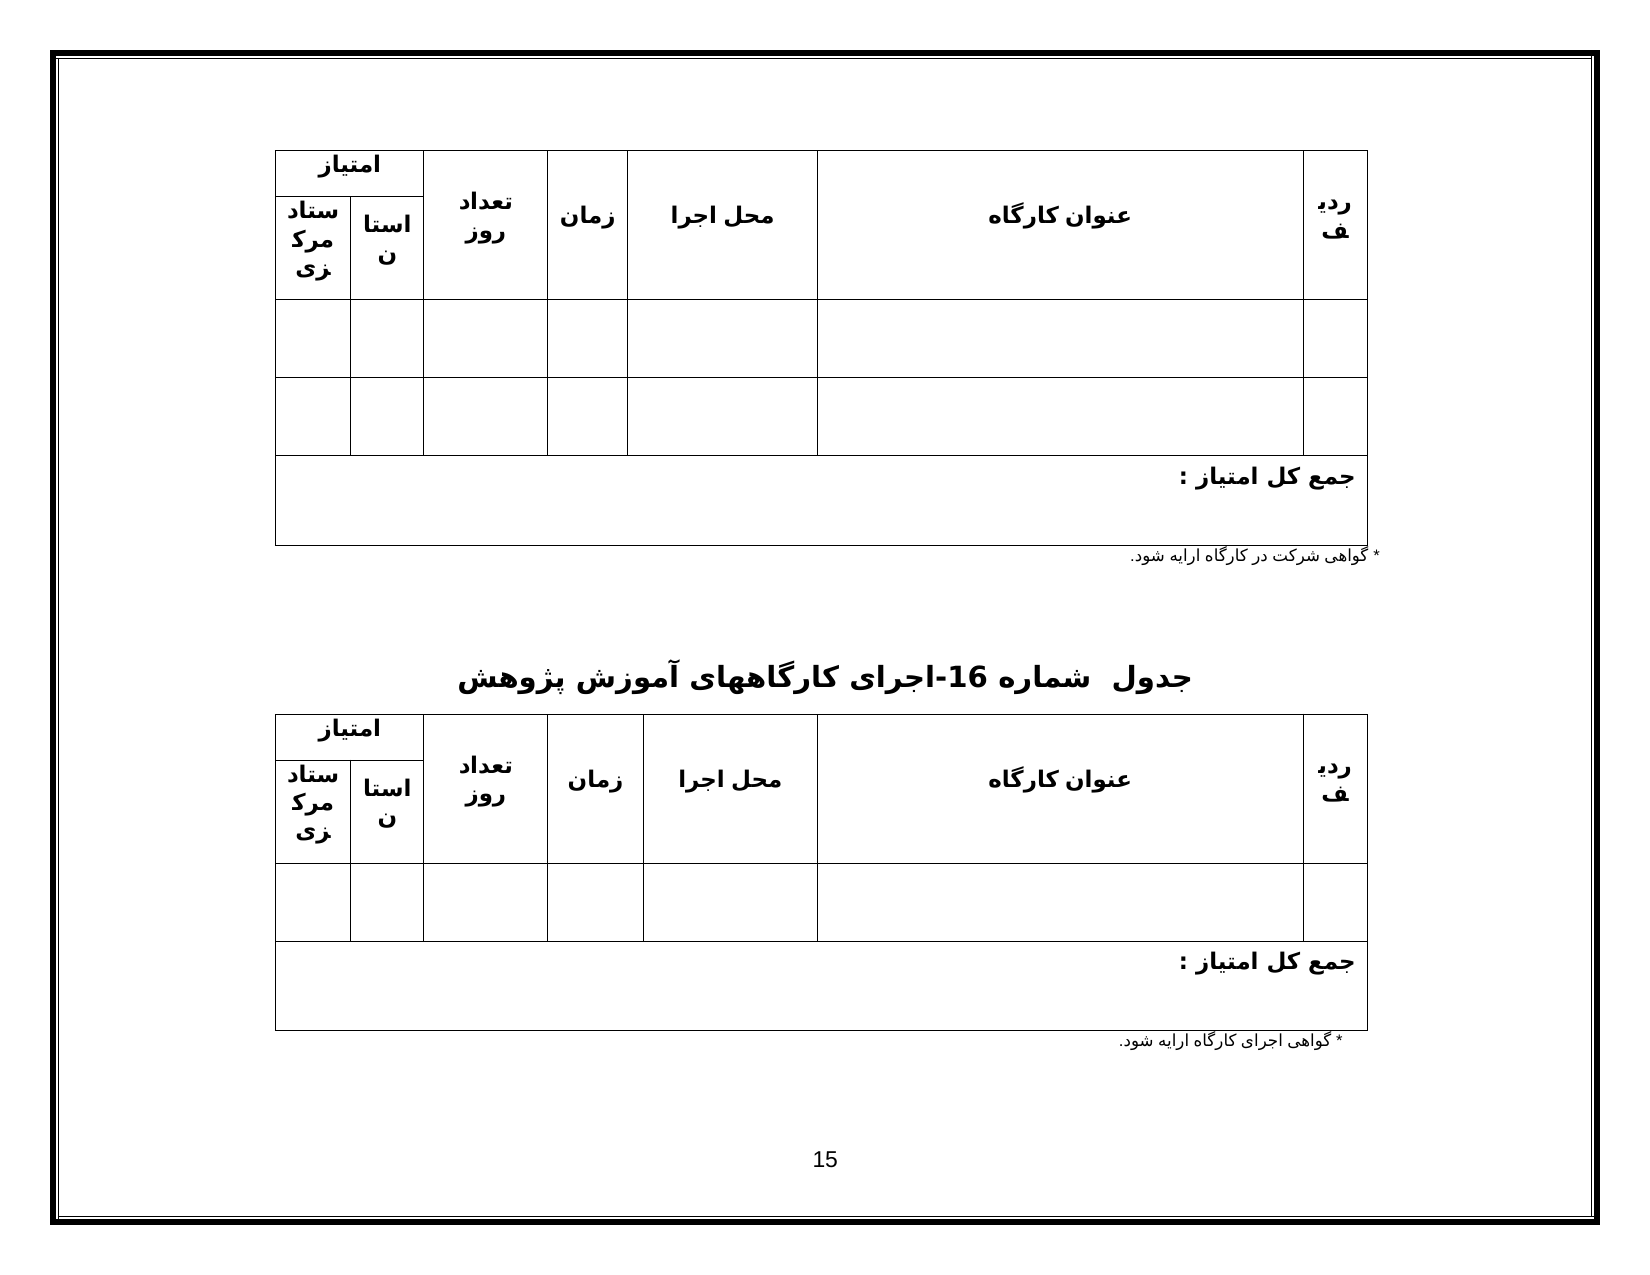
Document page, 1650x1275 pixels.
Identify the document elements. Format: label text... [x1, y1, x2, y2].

text جدول شماره 16-اجرای کارگاههای آموزش پژوهش [150, 660, 1500, 694]
table_header ردیف [1304, 715, 1367, 863]
table_header زمان [548, 715, 643, 863]
text * گواهی شرکت در کارگاه ارایه شود. [150, 546, 1500, 565]
table_header امتیاز [276, 715, 423, 759]
table_cell [351, 300, 423, 377]
table_header محل اجرا [644, 715, 817, 863]
table_cell [1304, 300, 1367, 377]
table_header ردیف [1304, 151, 1367, 299]
table_cell استان [351, 761, 423, 863]
table_cell [424, 378, 547, 455]
table_cell [628, 300, 817, 377]
table_cell ستاد مرکزی [276, 197, 350, 299]
table_header زمان [548, 151, 627, 299]
table_cell [276, 300, 350, 377]
text * گواهی اجرای کارگاه ارایه شود. [150, 1031, 1500, 1050]
table_header امتیاز [276, 151, 423, 196]
table_cell [818, 300, 1303, 377]
table_cell [351, 378, 423, 455]
table_cell [548, 864, 643, 941]
table_cell [276, 378, 350, 455]
table_header محل اجرا [628, 151, 817, 299]
table_header عنوان کارگاه [818, 151, 1303, 299]
table_cell [628, 378, 817, 455]
table_cell [424, 864, 547, 941]
table_header تعداد روز [424, 715, 547, 863]
table_cell [548, 300, 627, 377]
table_cell جمع کل امتیاز : [276, 456, 1367, 545]
table_cell [1304, 864, 1367, 941]
table_header تعداد روز [424, 151, 547, 299]
table_cell جمع کل امتیاز : [276, 942, 1367, 1030]
table_cell ستاد مرکزی [276, 761, 350, 863]
table_cell استان [351, 197, 423, 299]
table_cell [1304, 378, 1367, 455]
table_cell [276, 864, 350, 941]
table_cell [818, 864, 1303, 941]
table_cell [644, 864, 817, 941]
table_cell [424, 300, 547, 377]
table_cell [351, 864, 423, 941]
table_cell [548, 378, 627, 455]
table_header عنوان کارگاه [818, 715, 1303, 863]
table_cell [818, 378, 1303, 455]
